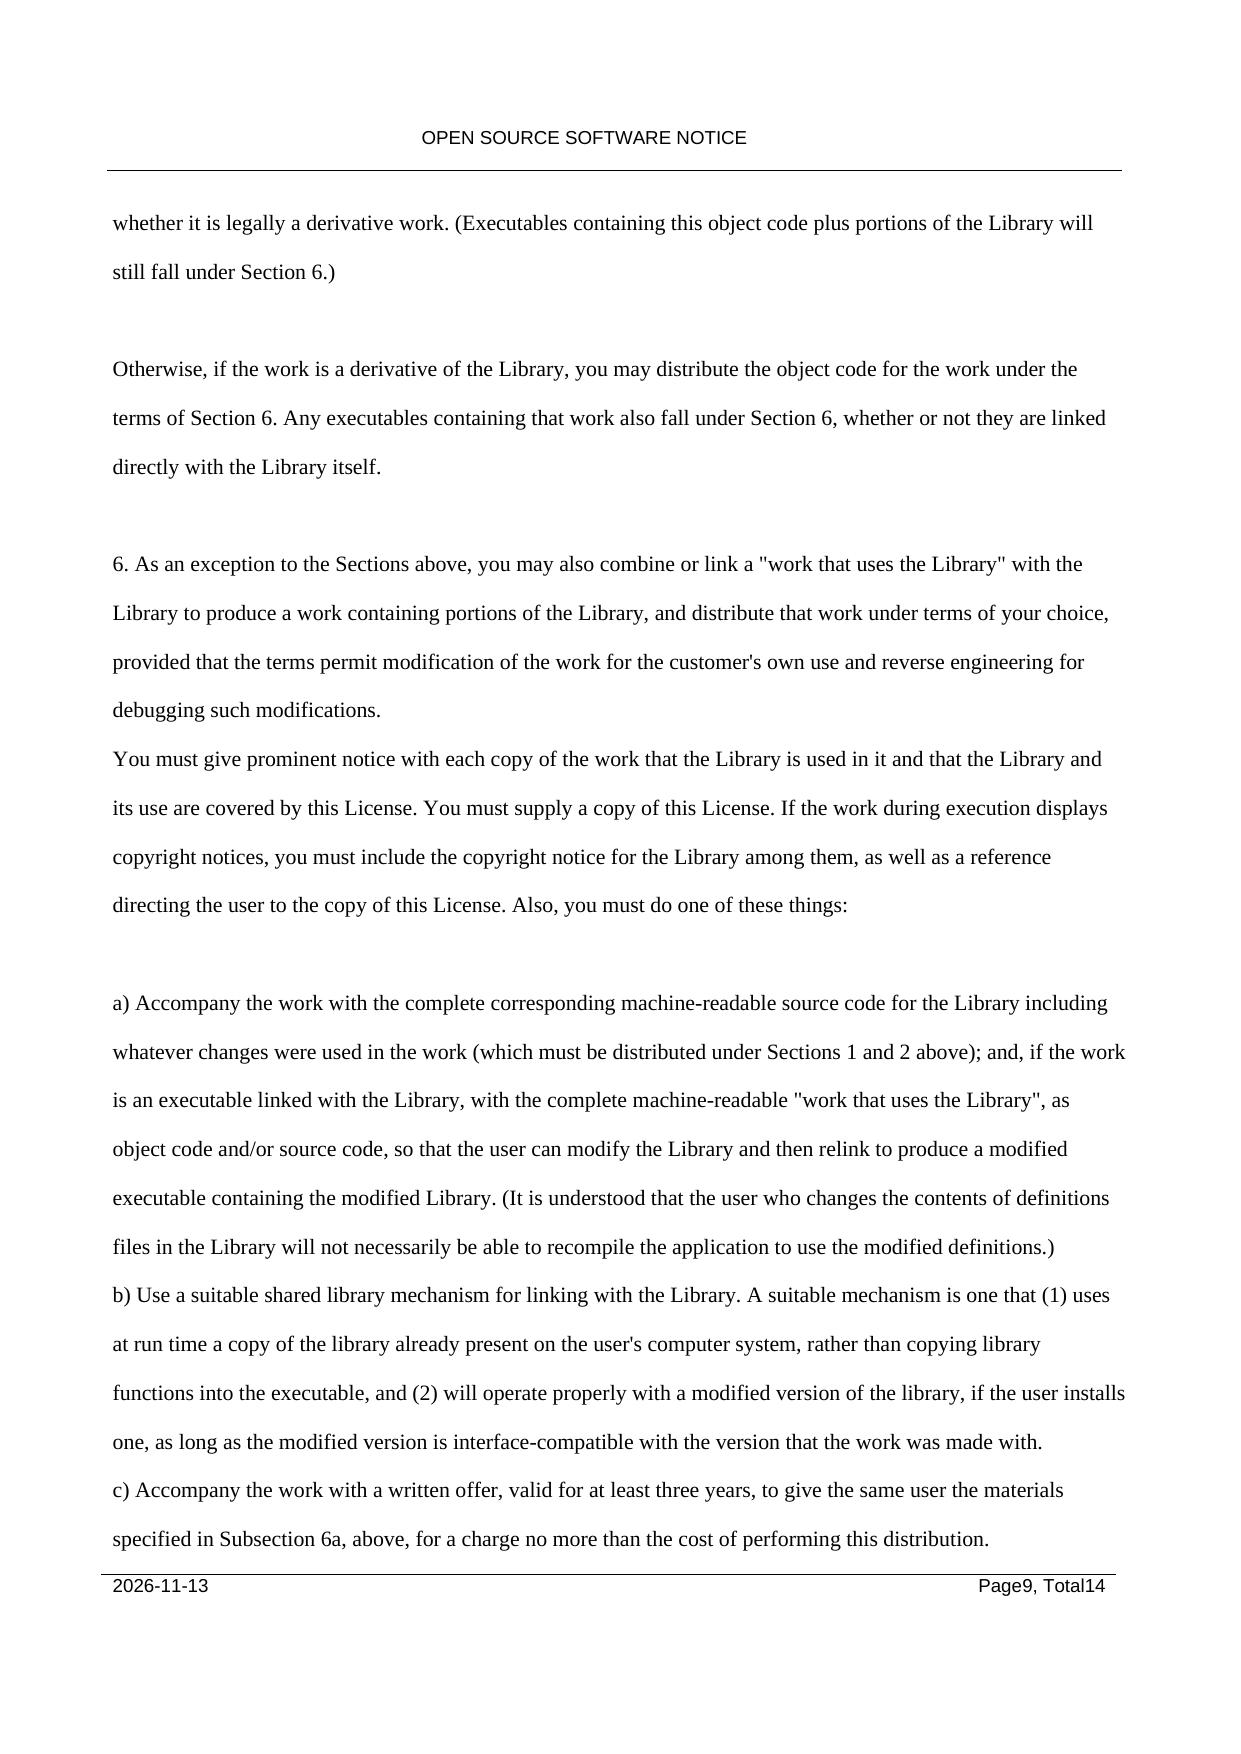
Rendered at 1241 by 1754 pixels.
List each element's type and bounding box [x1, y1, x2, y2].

text [112, 206, 1128, 1555]
